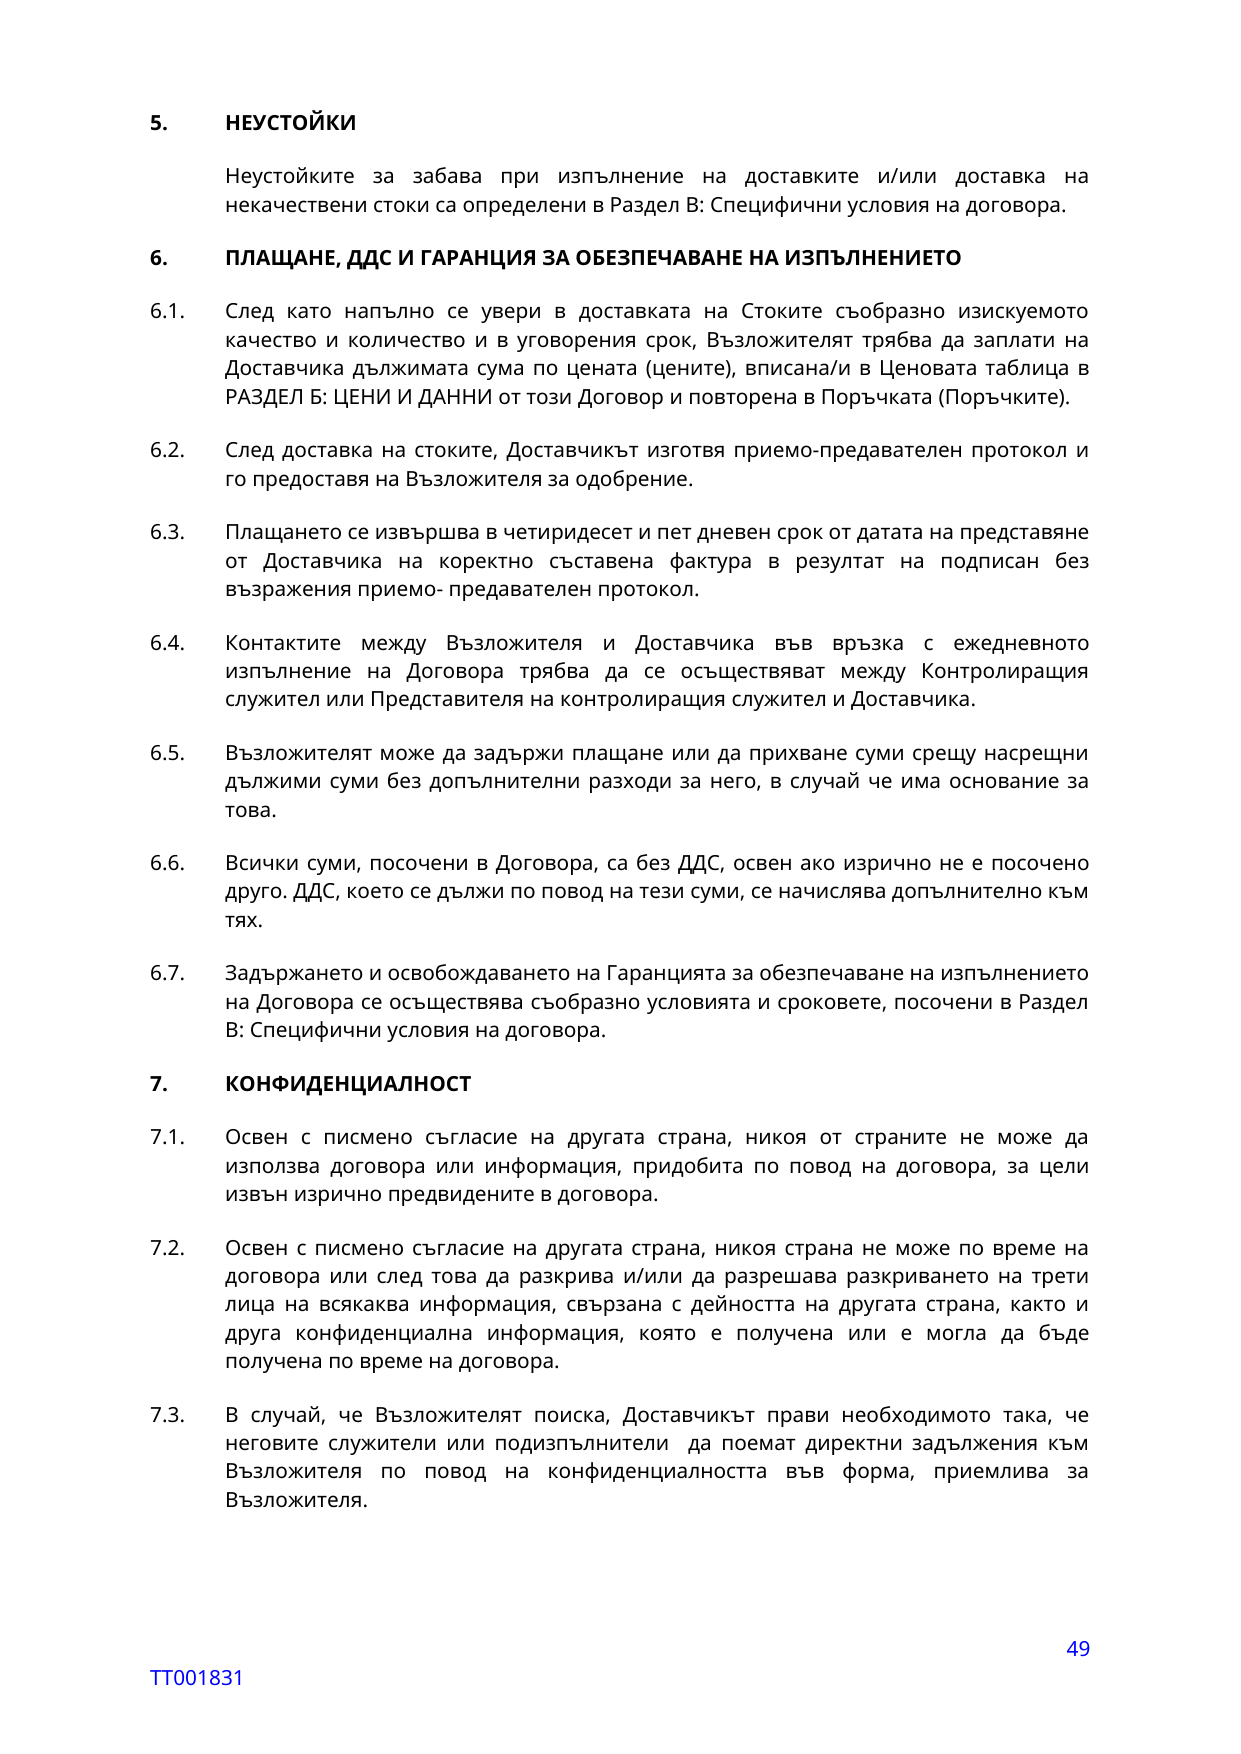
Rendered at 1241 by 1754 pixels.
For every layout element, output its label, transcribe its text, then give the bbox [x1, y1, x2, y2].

list Освен с писмено съгласие на другата страна, никоя страна не може по време на договора или след това да разкрива и/или да разрешава разкриването на трети лица на всякаква информация, свързана с дейността на другата страна, както и друга конфиденциална информация, която е получена или е могла да бъде получена по време на договора. [150, 1233, 1090, 1375]
list Всички суми, посочени в Договора, са без ДДС, освен ако изрично не е посочено друго. ДДС, което се дължи по повод на тези суми, се начислява допълнително към тях. [150, 848, 1090, 933]
list КОНФИДЕНЦИАЛНОСТ [150, 1069, 1090, 1097]
list ПЛАЩАНЕ, ДДС И ГАРАНЦИЯ ЗА ОБЕЗПЕЧАВАНЕ НА ИЗПЪЛНЕНИЕТО [150, 243, 1090, 272]
list Освен с писмено съгласие на другата страна, никоя от страните не може да използва договора или информация, придобита по повод на договора, за цели извън изрично предвидените в договора. [150, 1122, 1090, 1208]
list След като напълно се увери в доставката на Стоките съобразно изискуемото качество и количество и в уговорения срок, Възложителят трябва да заплати на Доставчика дължимата сума по цената (цените), вписана/и в Ценовата таблица в РАЗДЕЛ Б: ЦЕНИ И ДАННИ от този Договор и повторена в Поръчката (Поръчките). [150, 297, 1090, 410]
list Задържането и освобождаването на Гаранцията за обезпечаване на изпълнението на Договора се осъществява съобразно условията и сроковете, посочени в Раздел В: Специфични условия на договора. [150, 958, 1090, 1044]
list В случай, че Възложителят поиска, Доставчикът прави необходимото така, че неговите служители или подизпълнители да поемат директни задължения към Възложителя по повод на конфиденциалността във форма, приемлива за Възложителя. [150, 1400, 1090, 1513]
list Възложителят може да задържи плащане или да прихване суми срещу насрещни дължими суми без допълнителни разходи за него, в случай че има основание за това. [150, 738, 1090, 823]
list Контактите между Възложителя и Доставчика във връзка с ежедневното изпълнение на Договора трябва да се осъществяват между Контролиращия служител или Представителя на контролиращия служител и Доставчика. [150, 628, 1090, 713]
list След доставка на стоките, Доставчикът изготвя приемо-предавателен протокол и го предоставя на Възложителя за одобрение. [150, 435, 1090, 492]
text Неустойките за забава при изпълнение на доставките и/или доставка на некачествени стоки са определени в Раздел В: Специфични условия на договора. [225, 161, 1090, 218]
list НЕУСТОЙКИ [150, 108, 1090, 136]
list Плащането се извършва в четиридесет и пет дневен срок от датата на представяне от Доставчика на коректно съставена фактура в резултат на подписан без възражения приемо- предавателен протокол. [150, 517, 1090, 603]
